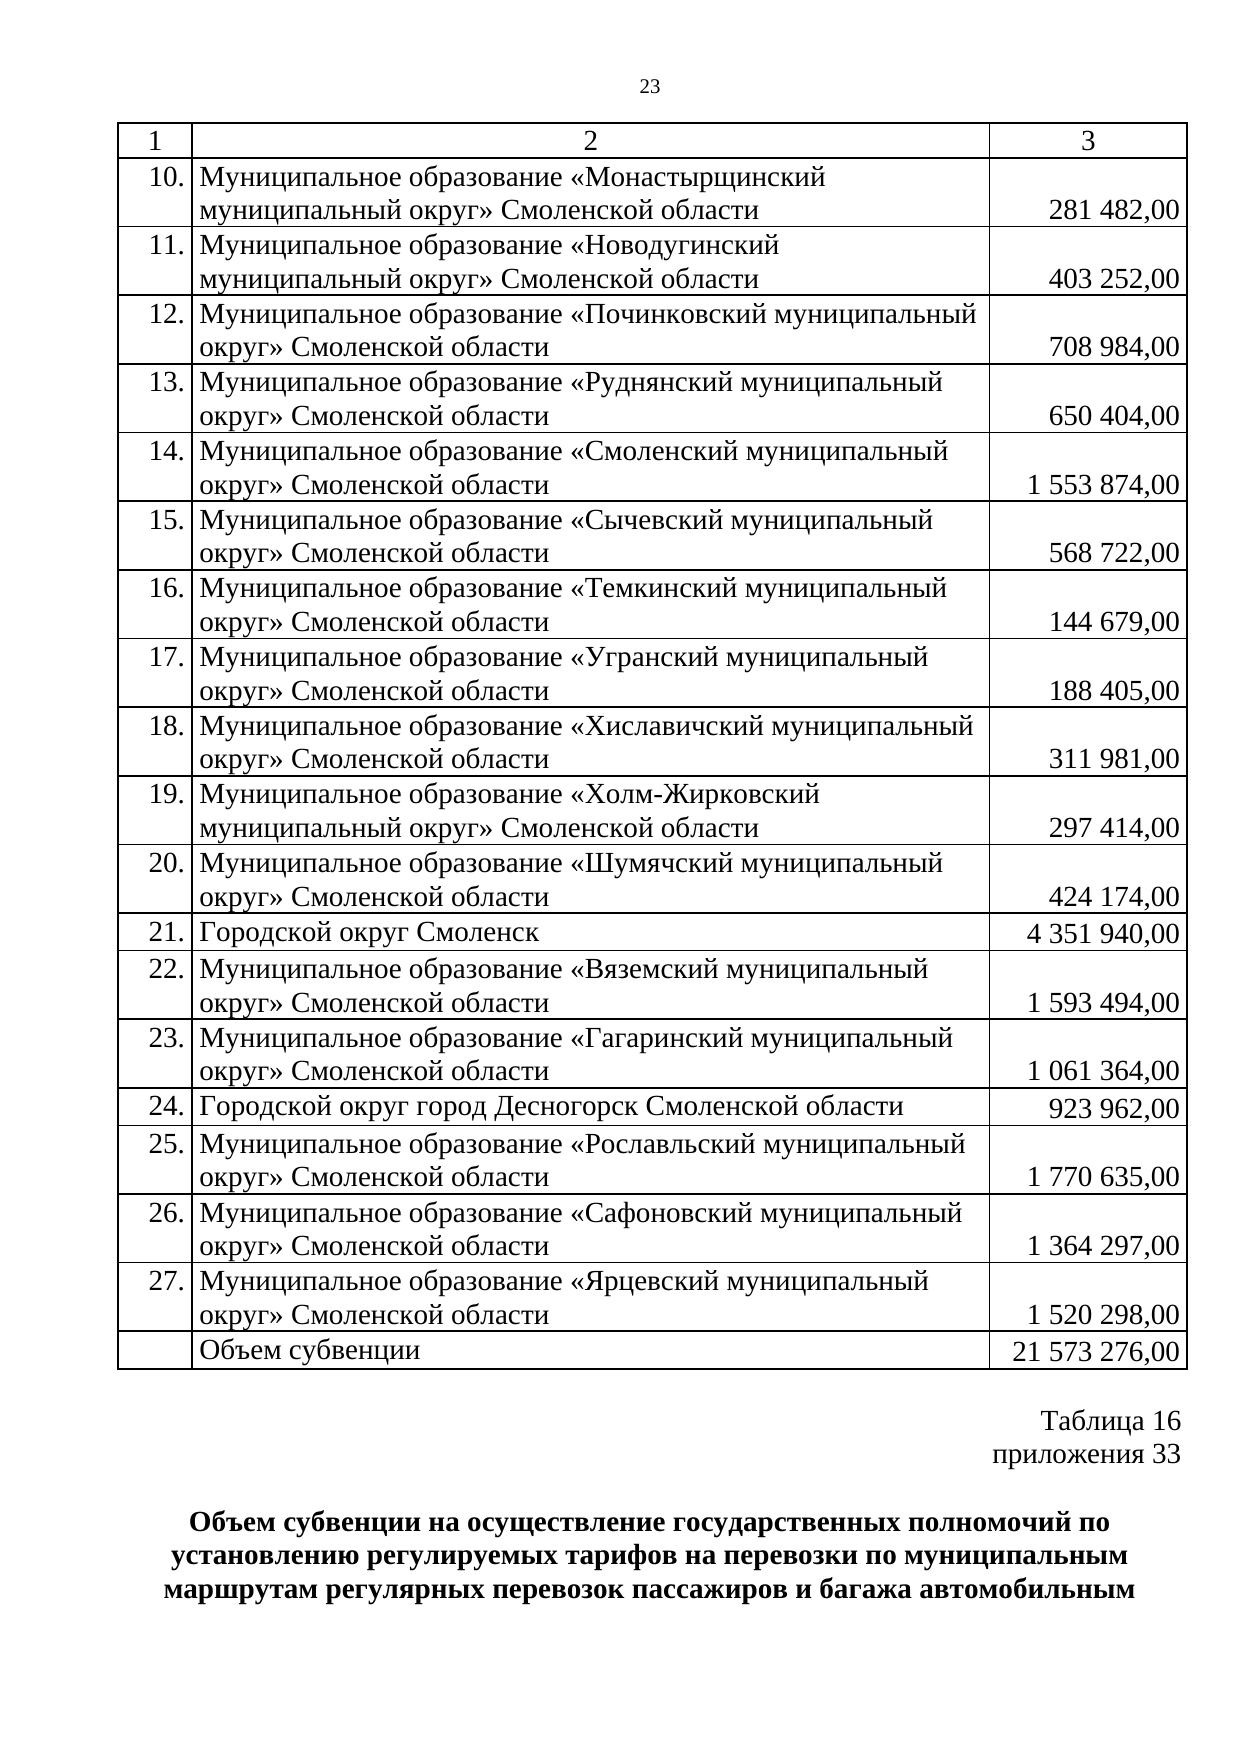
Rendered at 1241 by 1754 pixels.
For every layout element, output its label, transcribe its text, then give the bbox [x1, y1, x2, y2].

table_cell 923 962,00 [990, 1089, 1186, 1124]
table_cell 1 364 297,00 [990, 1195, 1186, 1262]
table_cell 13. [119, 365, 191, 432]
table_cell Муниципальное образование «Сафоновский муниципальный округ» Смоленской области [193, 1195, 989, 1262]
table_cell Муниципальное образование «Рославльский муниципальный округ» Смоленской области [193, 1126, 989, 1193]
table_cell Муниципальное образование «Угранский муниципальный округ» Смоленской области [193, 639, 989, 706]
text приложения 33 [118, 1437, 1181, 1470]
table_cell 188 405,00 [990, 639, 1186, 706]
table_cell 403 252,00 [990, 227, 1186, 294]
text Таблица 16 [118, 1403, 1181, 1437]
table_cell Муниципальное образование «Новодугинский муниципальный округ» Смоленской области [193, 227, 989, 294]
table_cell 26. [119, 1195, 191, 1262]
table_cell Объем субвенции [193, 1332, 989, 1368]
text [118, 1504, 1181, 1604]
table_cell 19. [119, 777, 191, 843]
table_cell 21. [119, 914, 191, 950]
table_cell Муниципальное образование «Смоленский муниципальный округ» Смоленской области [193, 433, 989, 500]
table_cell Городской округ Смоленск [193, 914, 989, 950]
table_cell 16. [119, 571, 191, 638]
table_cell Муниципальное образование «Починковский муниципальный округ» Смоленской области [193, 296, 989, 363]
table_cell Муниципальное образование «Хиславичский муниципальный округ» Смоленской области [193, 708, 989, 775]
table_cell Муниципальное образование «Вяземский муниципальный округ» Смоленской области [193, 951, 989, 1018]
table_cell 15. [119, 502, 191, 569]
table_cell 568 722,00 [990, 502, 1186, 569]
table_cell 23. [119, 1020, 191, 1087]
table_cell 12. [119, 296, 191, 363]
table_cell Муниципальное образование «Сычевский муниципальный округ» Смоленской области [193, 502, 989, 569]
table_cell 424 174,00 [990, 845, 1186, 912]
table_cell 297 414,00 [990, 777, 1186, 843]
table_cell [119, 1332, 191, 1368]
table_cell 10. [119, 159, 191, 226]
table_cell 14. [119, 433, 191, 500]
table_cell 27. [119, 1263, 191, 1330]
table_cell 4 351 940,00 [990, 914, 1186, 950]
table_cell 17. [119, 639, 191, 706]
table_cell Муниципальное образование «Шумячский муниципальный округ» Смоленской области [193, 845, 989, 912]
table_cell 18. [119, 708, 191, 775]
table_cell 311 981,00 [990, 708, 1186, 775]
table_cell Муниципальное образование «Гагаринский муниципальный округ» Смоленской области [193, 1020, 989, 1087]
table_cell Муниципальное образование «Монастырщинский муниципальный округ» Смоленской области [193, 159, 989, 226]
table_cell Муниципальное образование «Холм-Жирковский муниципальный округ» Смоленской области [193, 777, 989, 843]
table_cell 281 482,00 [990, 159, 1186, 226]
table_cell 25. [119, 1126, 191, 1193]
table_cell 1 061 364,00 [990, 1020, 1186, 1087]
table_cell 650 404,00 [990, 365, 1186, 432]
table_cell 1 770 635,00 [990, 1126, 1186, 1193]
table_cell 708 984,00 [990, 296, 1186, 363]
table_cell Городской округ город Десногорск Смоленской области [193, 1089, 989, 1124]
table_header 3 [990, 124, 1186, 157]
table_cell 1 593 494,00 [990, 951, 1186, 1018]
table_cell Муниципальное образование «Руднянский муниципальный округ» Смоленской области [193, 365, 989, 432]
table_cell 144 679,00 [990, 571, 1186, 638]
table_cell 1 553 874,00 [990, 433, 1186, 500]
table_cell 20. [119, 845, 191, 912]
table_cell 21 573 276,00 [990, 1332, 1186, 1368]
table_cell 1 520 298,00 [990, 1263, 1186, 1330]
table_cell Муниципальное образование «Ярцевский муниципальный округ» Смоленской области [193, 1263, 989, 1330]
table_cell 22. [119, 951, 191, 1018]
table_cell Муниципальное образование «Темкинский муниципальный округ» Смоленской области [193, 571, 989, 638]
table_header 2 [193, 124, 989, 157]
table_header 1 [119, 124, 191, 157]
table_cell 24. [119, 1089, 191, 1124]
table_cell 11. [119, 227, 191, 294]
